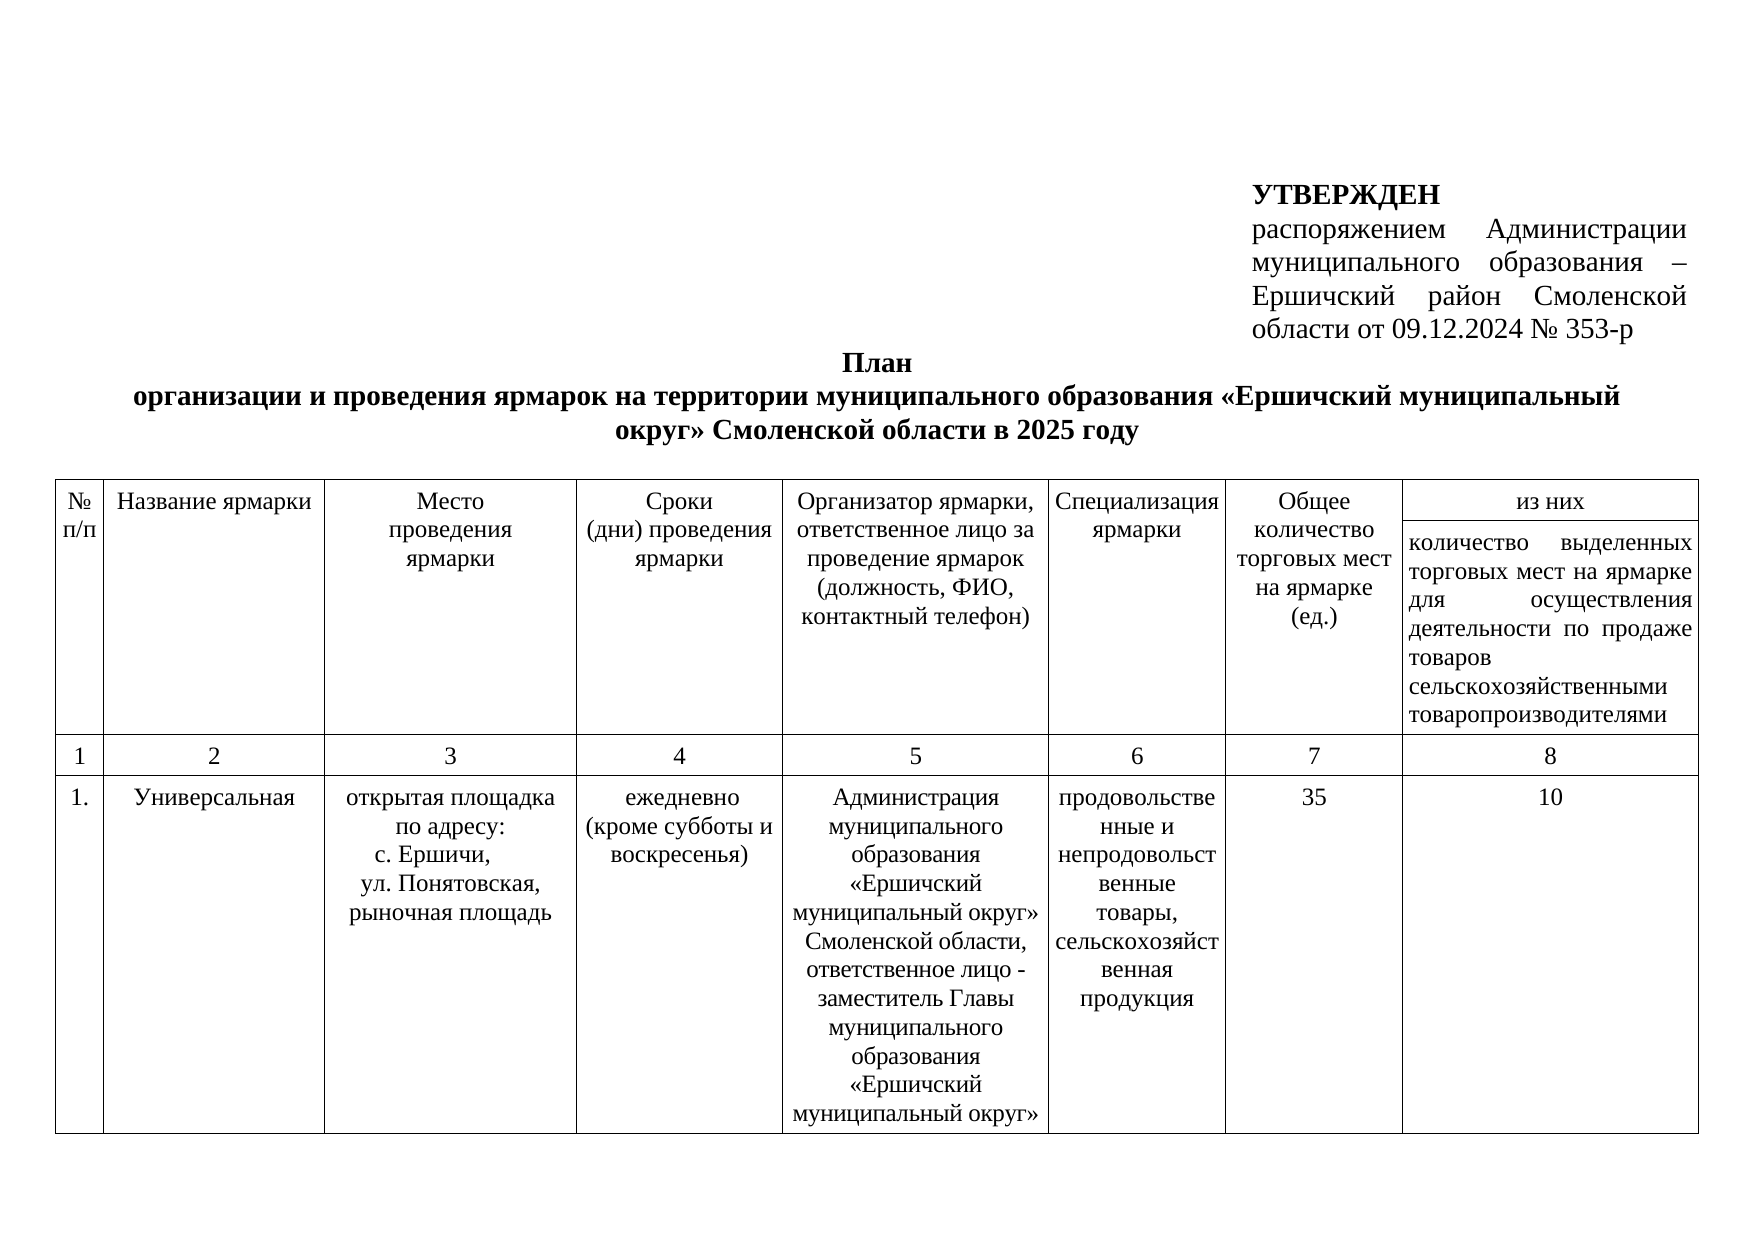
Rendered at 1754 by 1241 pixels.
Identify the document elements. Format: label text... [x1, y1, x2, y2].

text План [118, 345, 1636, 378]
table_header Сроки (дни) проведения ярмарки [577, 480, 782, 734]
table_header из них [1403, 480, 1698, 520]
table_cell 3 [325, 735, 576, 775]
table_header Место проведения ярмарки [325, 480, 576, 734]
table_header Организатор ярмарки, ответственное лицо за проведение ярмарок (должность, ФИО, контактный телефон) [783, 480, 1048, 734]
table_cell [1049, 776, 1225, 1133]
table_cell количество выделенных торговых мест на ярмарке для осуществления деятельности по продаже товаров сельскохозяйственными товаропроизводителями [1403, 521, 1698, 734]
table_cell 1 [56, 735, 103, 775]
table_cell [325, 776, 576, 1133]
text организации и проведения ярмарок на территории муниципального образования «Ершичский муниципальный округ» Смоленской области в 2025 году [118, 378, 1636, 446]
table_cell 6 [1049, 735, 1225, 775]
table_header Название ярмарки [104, 480, 324, 734]
table_cell 2 [104, 735, 324, 775]
table_header УТВЕРЖДЕН распоряжением Администрации муниципального образования – Ершичский район Смоленской области от 09.12.2024 № 353-р [1240, 177, 1698, 345]
table_header Специализация ярмарки [1049, 480, 1225, 734]
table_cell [783, 776, 1048, 1133]
table_cell 7 [1226, 735, 1402, 775]
table_cell 35 [1226, 776, 1402, 1133]
table_header № п/п [56, 480, 103, 734]
table_cell 5 [783, 735, 1048, 775]
table_cell 4 [577, 735, 782, 775]
table_cell 10 [1403, 776, 1698, 1133]
table_header Общее количество торговых мест на ярмарке (ед.) [1226, 480, 1402, 734]
table_cell 8 [1403, 735, 1698, 775]
table_cell Универсальная [104, 776, 324, 1133]
table_cell 1. [56, 776, 103, 1133]
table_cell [577, 776, 782, 1133]
